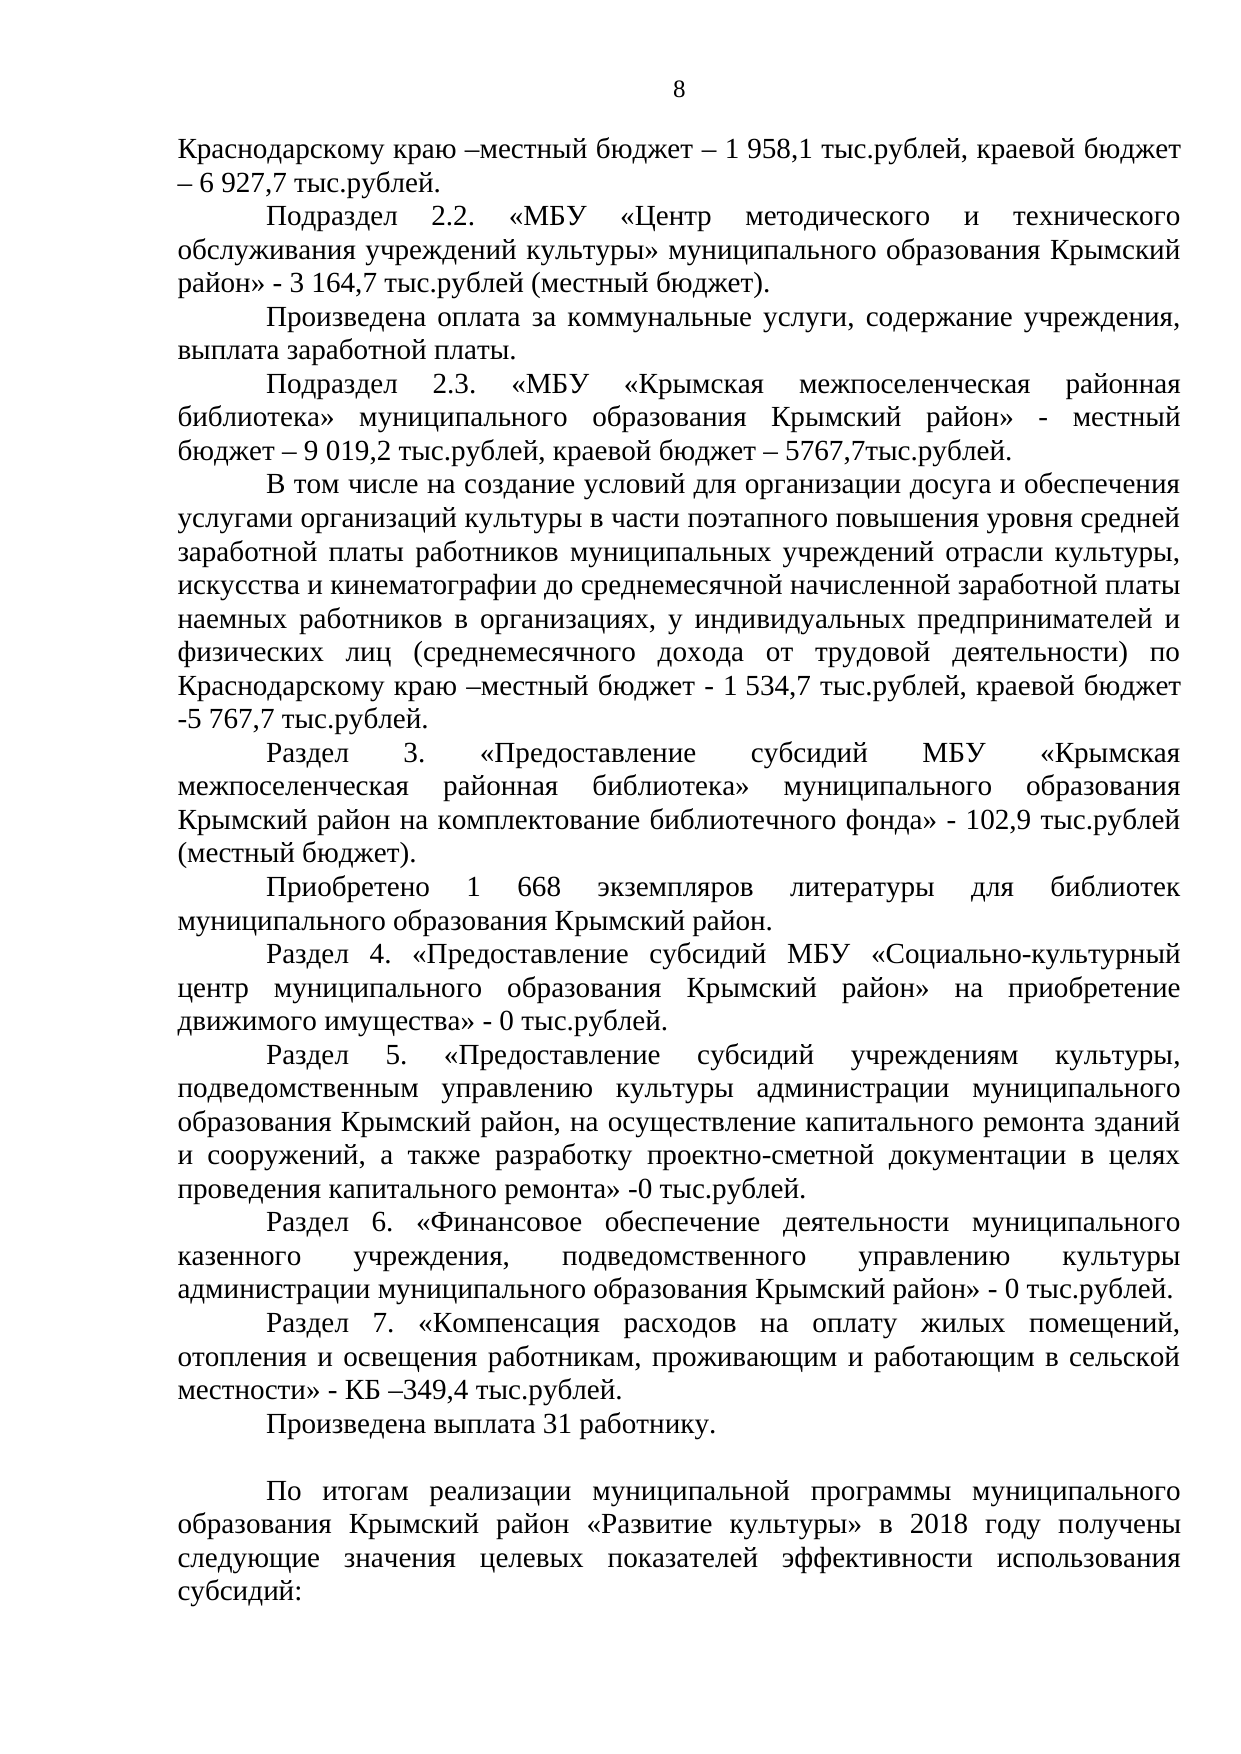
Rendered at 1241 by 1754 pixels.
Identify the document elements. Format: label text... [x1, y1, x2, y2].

text В том числе на создание условий для организации досуга и обеспечения услугами организаций культуры в части поэтапного повышения уровня средней заработной платы работников муниципальных учреждений отрасли культуры, искусства и кинематографии до среднемесячной начисленной заработной платы наемных работников в организациях, у индивидуальных предпринимателей и физических лиц (среднемесячного дохода от трудовой деятельности) по Краснодарскому краю –местный бюджет - 1 534,7 тыс.рублей, краевой бюджет -5 767,7 тыс.рублей. [177, 467, 1181, 735]
text Раздел 5. «Предоставление субсидий учреждениям культуры, подведомственным управлению культуры администрации муниципального образования Крымский район, на осуществление капитального ремонта зданий и сооружений, а также разработку проектно-сметной документации в целях проведения капитального ремонта» -0 тыс.рублей. [177, 1037, 1181, 1204]
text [177, 131, 1181, 198]
text Подраздел 2.3. «МБУ «Крымская межпоселенческая районная библиотека» муниципального образования Крымский район» - местный бюджет – 9 019,2 тыс.рублей, краевой бюджет – 5767,7тыс.рублей. [177, 366, 1181, 467]
text Приобретено 1 668 экземпляров литературы для библиотек муниципального образования Крымский район. [177, 869, 1181, 936]
text По итогам реализации муниципальной программы муниципального образования Крымский район «Развитие культуры» в 2018 году получены следующие значения целевых показателей эффективности использования субсидий: [177, 1473, 1181, 1607]
text Раздел 6. «Финансовое обеспечение деятельности муниципального казенного учреждения, подведомственного управлению культуры администрации муниципального образования Крымский район» - 0 тыс.рублей. [177, 1204, 1181, 1305]
text Произведена оплата за коммунальные услуги, содержание учреждения, выплата заработной платы. [177, 299, 1181, 366]
text Раздел 4. «Предоставление субсидий МБУ «Социально-культурный центр муниципального образования Крымский район» на приобретение движимого имущества» - 0 тыс.рублей. [177, 936, 1181, 1037]
text Подраздел 2.2. «МБУ «Центр методического и технического обслуживания учреждений культуры» муниципального образования Крымский район» - 3 164,7 тыс.рублей (местный бюджет). [177, 198, 1181, 299]
text Раздел 7. «Компенсация расходов на оплату жилых помещений, отопления и освещения работникам, проживающим и работающим в сельской местности» - КБ –349,4 тыс.рублей. [177, 1305, 1181, 1406]
text Раздел 3. «Предоставление субсидий МБУ «Крымская межпоселенческая районная библиотека» муниципального образования Крымский район на комплектование библиотечного фонда» - 102,9 тыс.рублей (местный бюджет). [177, 735, 1181, 869]
text Произведена выплата 31 работнику. [177, 1406, 1181, 1439]
